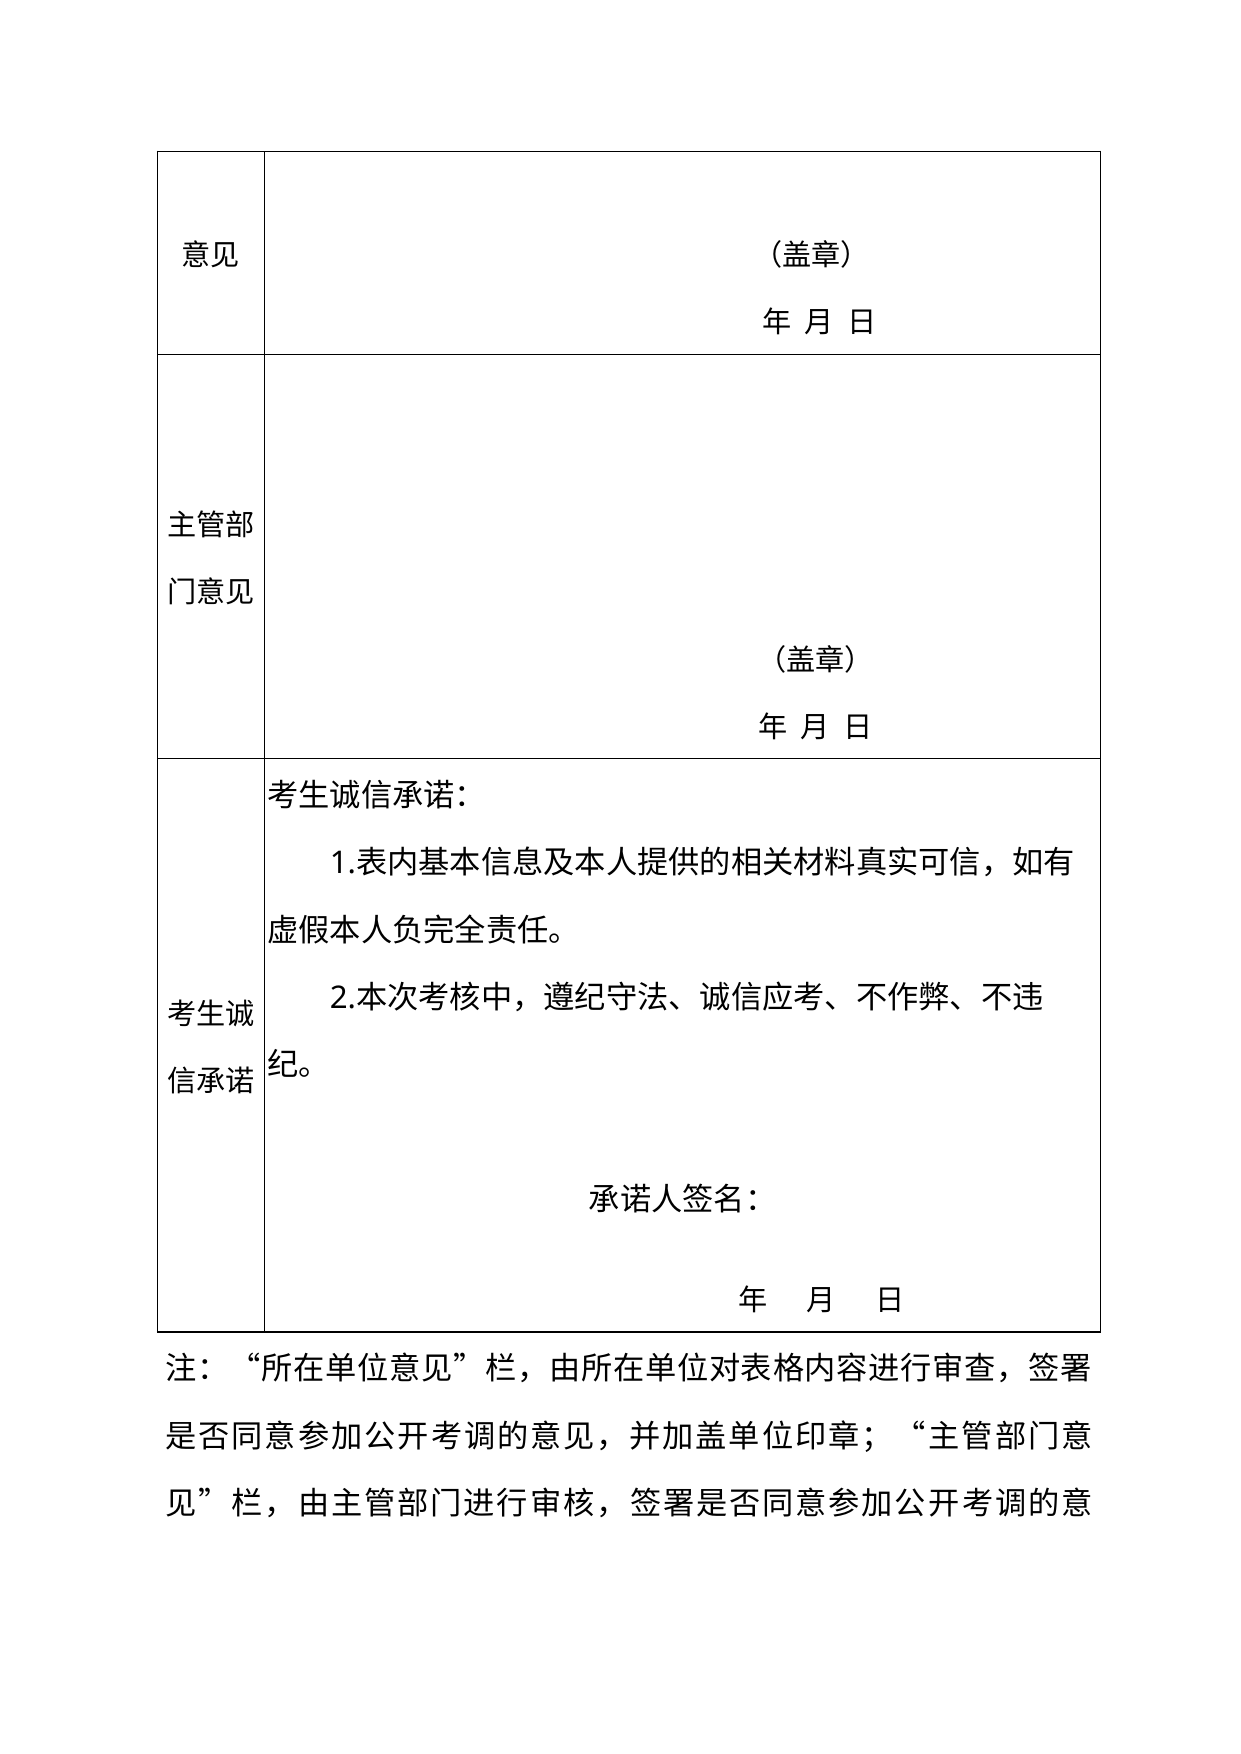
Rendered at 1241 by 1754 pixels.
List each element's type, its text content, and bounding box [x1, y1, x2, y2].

table_cell 考生诚信承诺： 1.表内基本信息及本人提供的相关材料真实可信，如有虚假本人负完全责任。 2.本次考核中，遵纪守法、诚信应考、不作弊、不违纪。 承诺人签名： 年 月 日 [265, 759, 1100, 1331]
table_cell 所在 单位 意见 [158, 152, 264, 353]
table_cell （盖章） 年 月 日 [265, 152, 1100, 353]
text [165, 1333, 1093, 1534]
table_cell （盖章） 年 月 日 [265, 355, 1100, 758]
table_cell 考生诚 信承诺 [158, 759, 264, 1331]
table_cell 主管部门意见 [158, 355, 264, 758]
